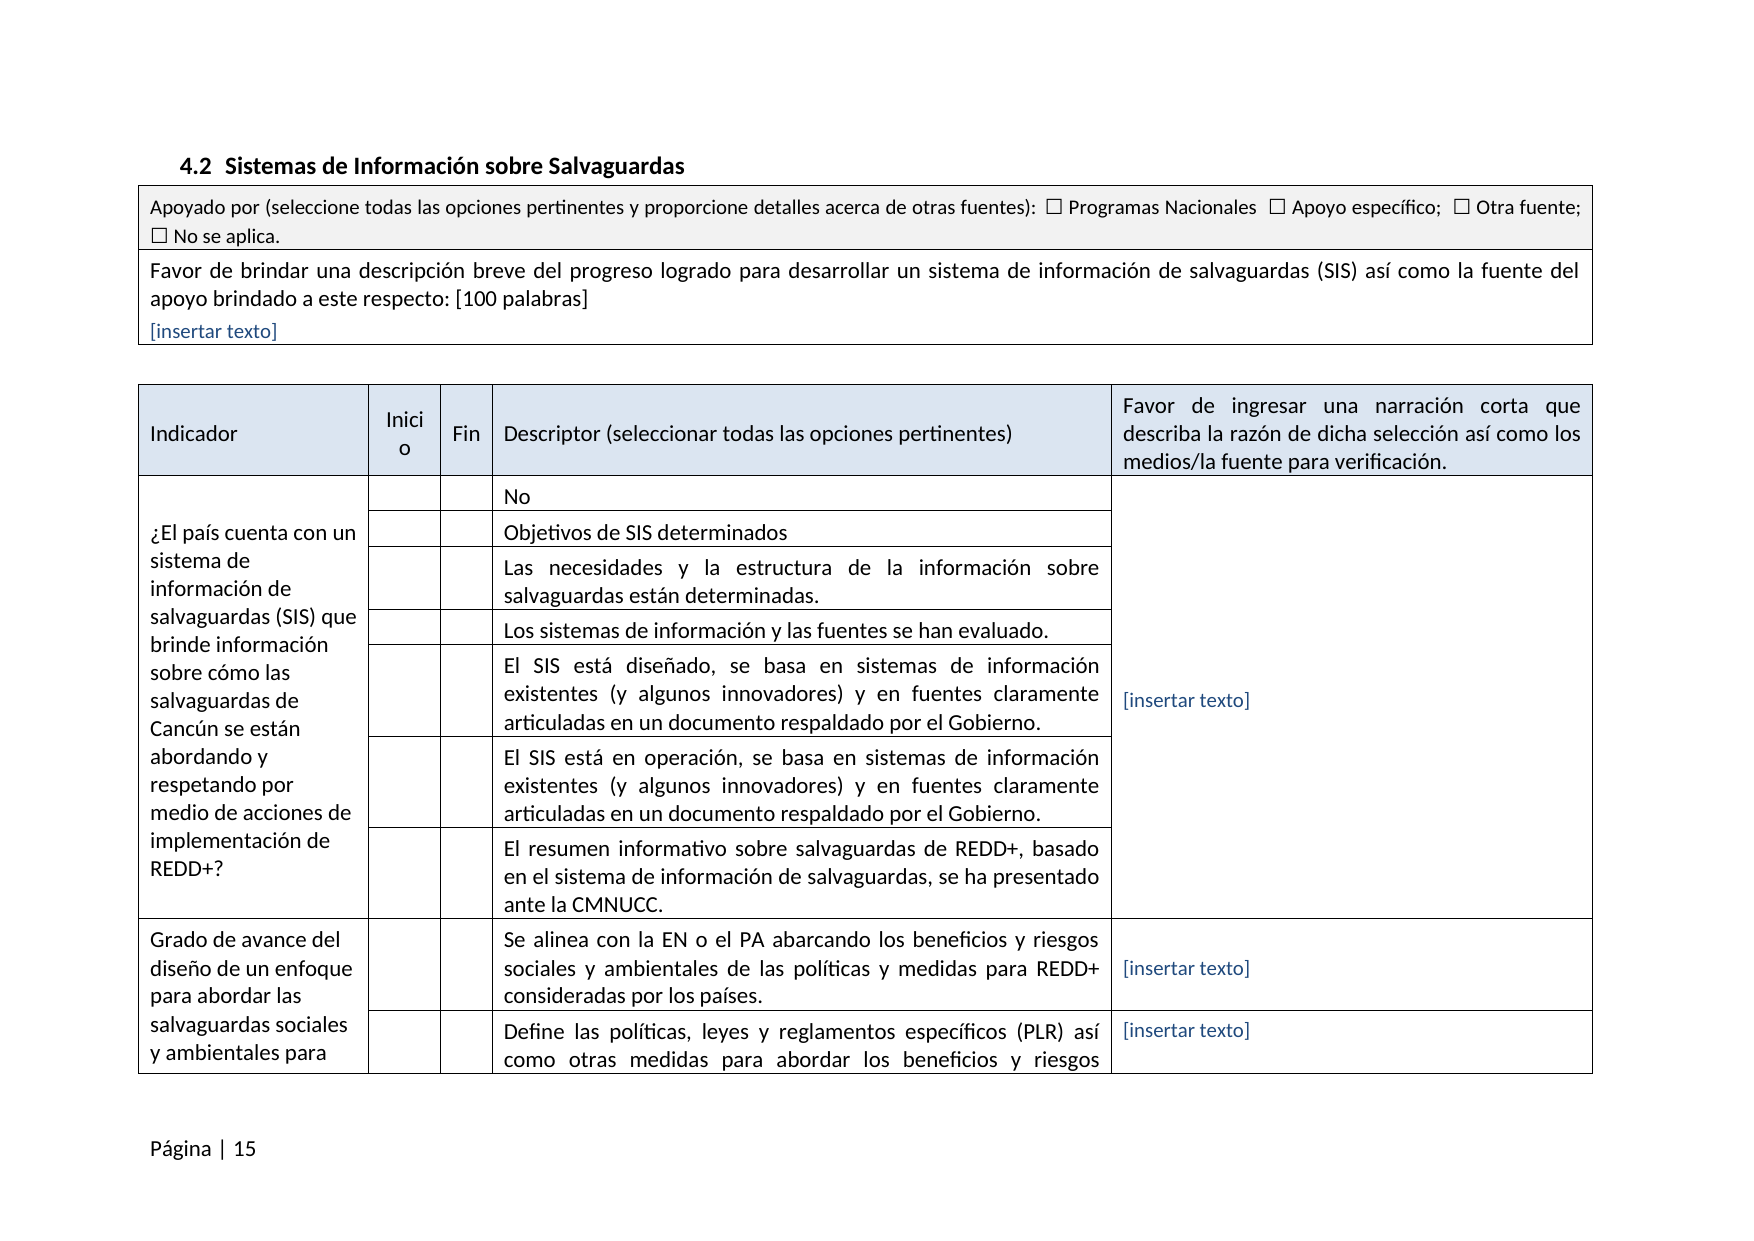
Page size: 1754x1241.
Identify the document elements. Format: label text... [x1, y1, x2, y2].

table_cell [441, 737, 492, 827]
table_cell [369, 828, 440, 918]
table_cell [441, 476, 492, 510]
table_cell [441, 645, 492, 736]
table_cell ¿El país cuenta con un sistema de información de salvaguardas (SIS) que brinde información sobre cómo las salvaguardas de Cancún se están abordando y respetando por medio de acciones de implementación de REDD+? [139, 476, 368, 918]
table_header Fin [441, 385, 492, 475]
table_header Indicador [139, 385, 368, 475]
table_cell El SIS está diseñado, se basa en sistemas de información existentes (y algunos innovadores) y en fuentes claramente articuladas en un documento respaldado por el Gobierno. [493, 645, 1111, 736]
table_cell [441, 1011, 492, 1073]
table_cell Las necesidades y la estructura de la información sobre salvaguardas están determinadas. [493, 547, 1111, 609]
table_cell [441, 511, 492, 546]
table_cell [insertar texto] [1112, 476, 1592, 918]
table_cell [insertar texto] [1112, 919, 1592, 1010]
table_header Inicio [369, 385, 440, 475]
table_cell [369, 737, 440, 827]
table_header Apoyado por (seleccione todas las opciones pertinentes y proporcione detalles acerca de otras fuentes): Programas Nacionales Apoyo específico; Otra fuente; No se aplica. [139, 186, 1592, 249]
table_cell [369, 547, 440, 609]
table_cell El resumen informativo sobre salvaguardas de REDD+, basado en el sistema de información de salvaguardas, se ha presentado ante la CMNUCC. [493, 828, 1111, 918]
table_cell [369, 645, 440, 736]
table_cell [369, 1011, 440, 1073]
table_cell [369, 511, 440, 546]
table_header Favor de ingresar una narración corta que describa la razón de dicha selección así como los medios/la fuente para verificación. [1112, 385, 1592, 475]
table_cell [493, 1011, 1111, 1073]
table_cell [369, 919, 440, 1010]
table_cell [441, 919, 492, 1010]
table_cell [441, 828, 492, 918]
table_cell No [493, 476, 1111, 510]
table_header Descriptor (seleccionar todas las opciones pertinentes) [493, 385, 1111, 475]
table_cell Favor de brindar una descripción breve del progreso logrado para desarrollar un sistema de información de salvaguardas (SIS) así como la fuente del apoyo brindado a este respecto: [100 palabras] [insertar texto] [139, 250, 1592, 344]
table_cell Se alinea con la EN o el PA abarcando los beneficios y riesgos sociales y ambientales de las políticas y medidas para REDD+ consideradas por los países. [493, 919, 1111, 1010]
table_cell El SIS está en operación, se basa en sistemas de información existentes (y algunos innovadores) y en fuentes claramente articuladas en un documento respaldado por el Gobierno. [493, 737, 1111, 827]
table_cell Grado de avance del diseño de un enfoque para abordar las salvaguardas sociales y ambientales para REDD+ [139, 919, 368, 1073]
table_cell [441, 610, 492, 644]
table_cell [441, 547, 492, 609]
table_cell [369, 610, 440, 644]
table_cell [369, 476, 440, 510]
table_cell Los sistemas de información y las fuentes se han evaluado. [493, 610, 1111, 644]
subtitle Sistemas de Información sobre Salvaguardas [179, 150, 1604, 181]
table_cell [insertar texto] [1112, 1011, 1592, 1073]
table_cell Objetivos de SIS determinados [493, 511, 1111, 546]
